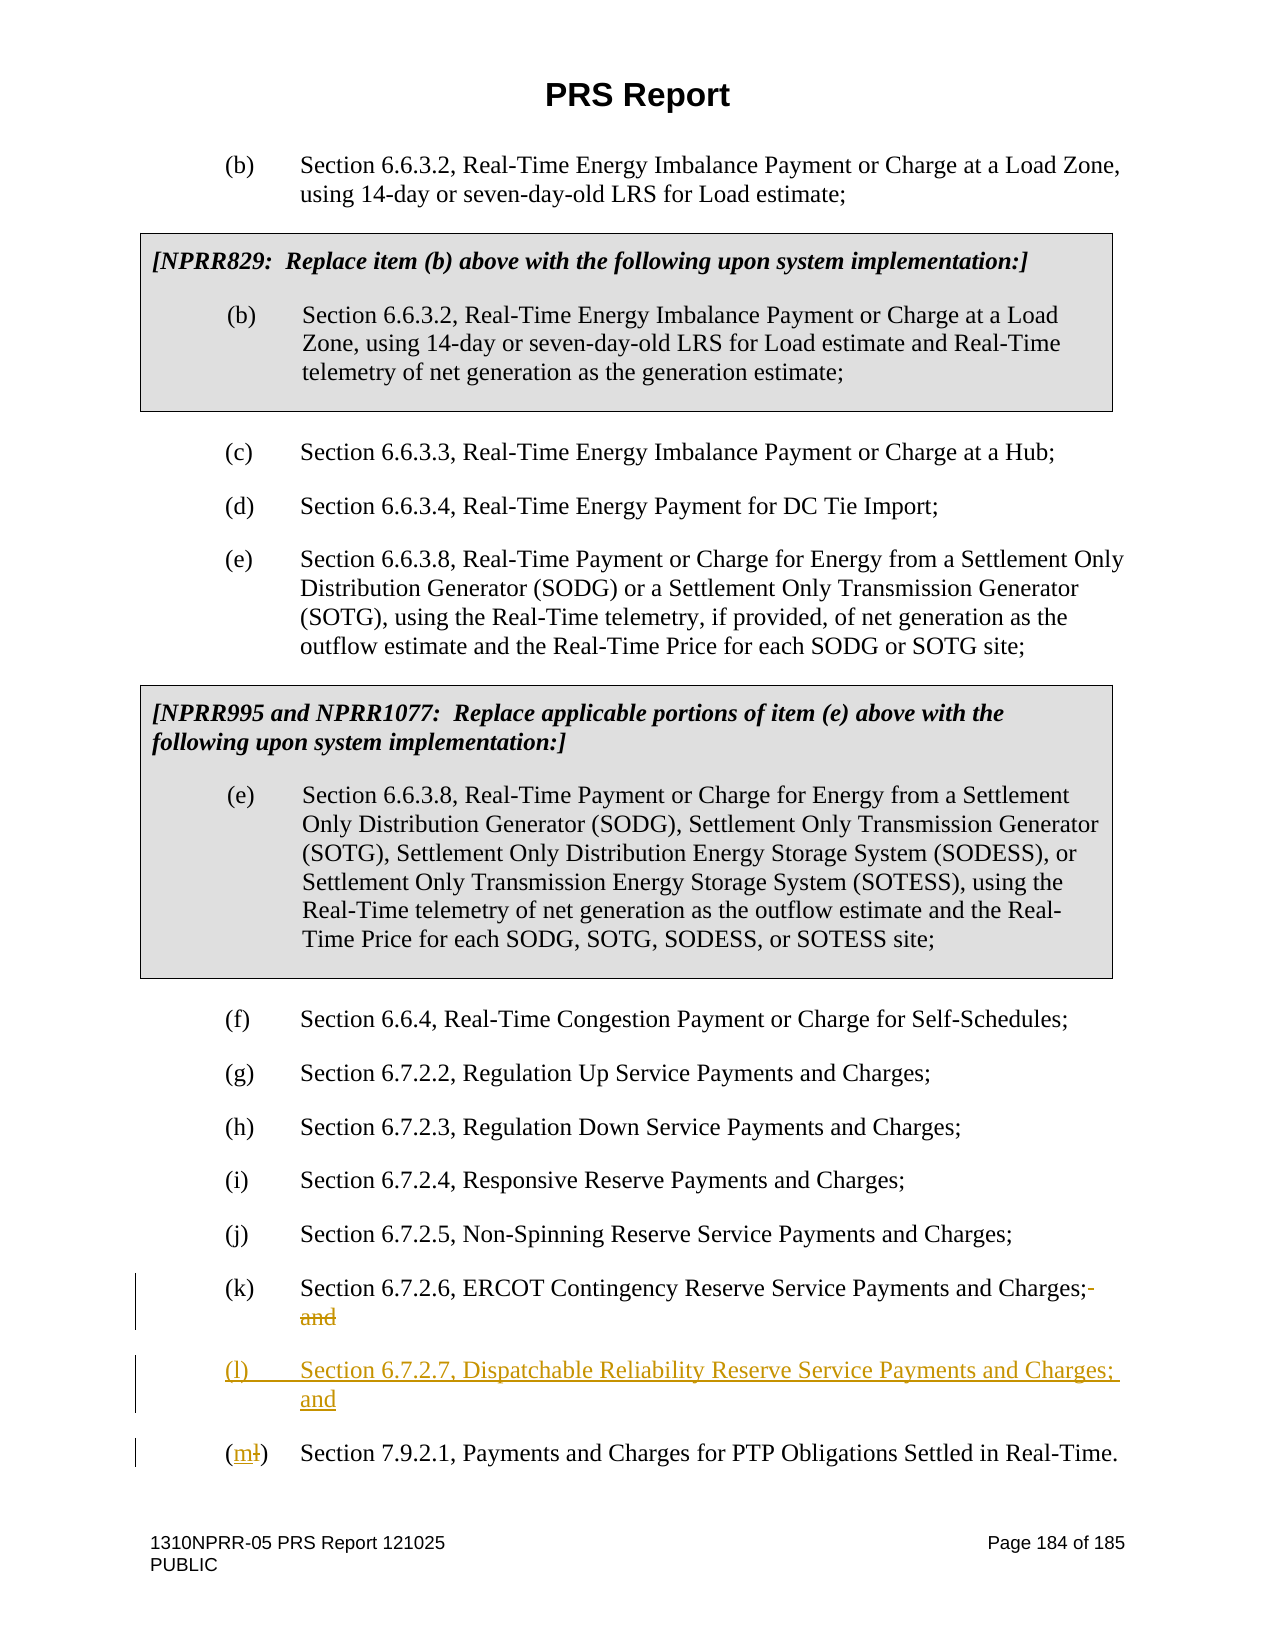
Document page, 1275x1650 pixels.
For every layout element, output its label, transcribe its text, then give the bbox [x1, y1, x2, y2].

text () Section 7.9.2.1, Payments and Charges for PTP Obligations Settled in Real-Time. [225, 1438, 1125, 1467]
text (f) Section 6.6.4, Real-Time Congestion Payment or Charge for Self-Schedules; [225, 1004, 1125, 1033]
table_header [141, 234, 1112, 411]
text (e) Section 6.6.3.8, Real-Time Payment or Charge for Energy from a Settlement Only Distribution Generator (SODG) or a Settlement Only Transmission Generator (SOTG), using the Real-Time telemetry, if provided, of net generation as the outflow estimate and the Real-Time Price for each SODG or SOTG site; [225, 544, 1125, 659]
text (c) Section 6.6.3.3, Real-Time Energy Imbalance Payment or Charge at a Hub; [225, 437, 1125, 466]
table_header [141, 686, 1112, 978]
text (h) Section 6.7.2.3, Regulation Down Service Payments and Charges; [225, 1112, 1125, 1140]
text (i) Section 6.7.2.4, Responsive Reserve Payments and Charges; [225, 1165, 1125, 1194]
text (b) Section 6.6.3.2, Real-Time Energy Imbalance Payment or Charge at a Load Zone, using 14-day or seven-day-old LRS for Load estimate; [225, 150, 1125, 207]
text (g) Section 6.7.2.2, Regulation Up Service Payments and Charges; [225, 1058, 1125, 1087]
text (d) Section 6.6.3.4, Real-Time Energy Payment for DC Tie Import; [225, 491, 1125, 519]
text (j) Section 6.7.2.5, Non-Spinning Reserve Service Payments and Charges; [225, 1219, 1125, 1248]
text (k) Section 6.7.2.6, ERCOT Contingency Reserve Service Payments and Charges; [225, 1273, 1125, 1330]
